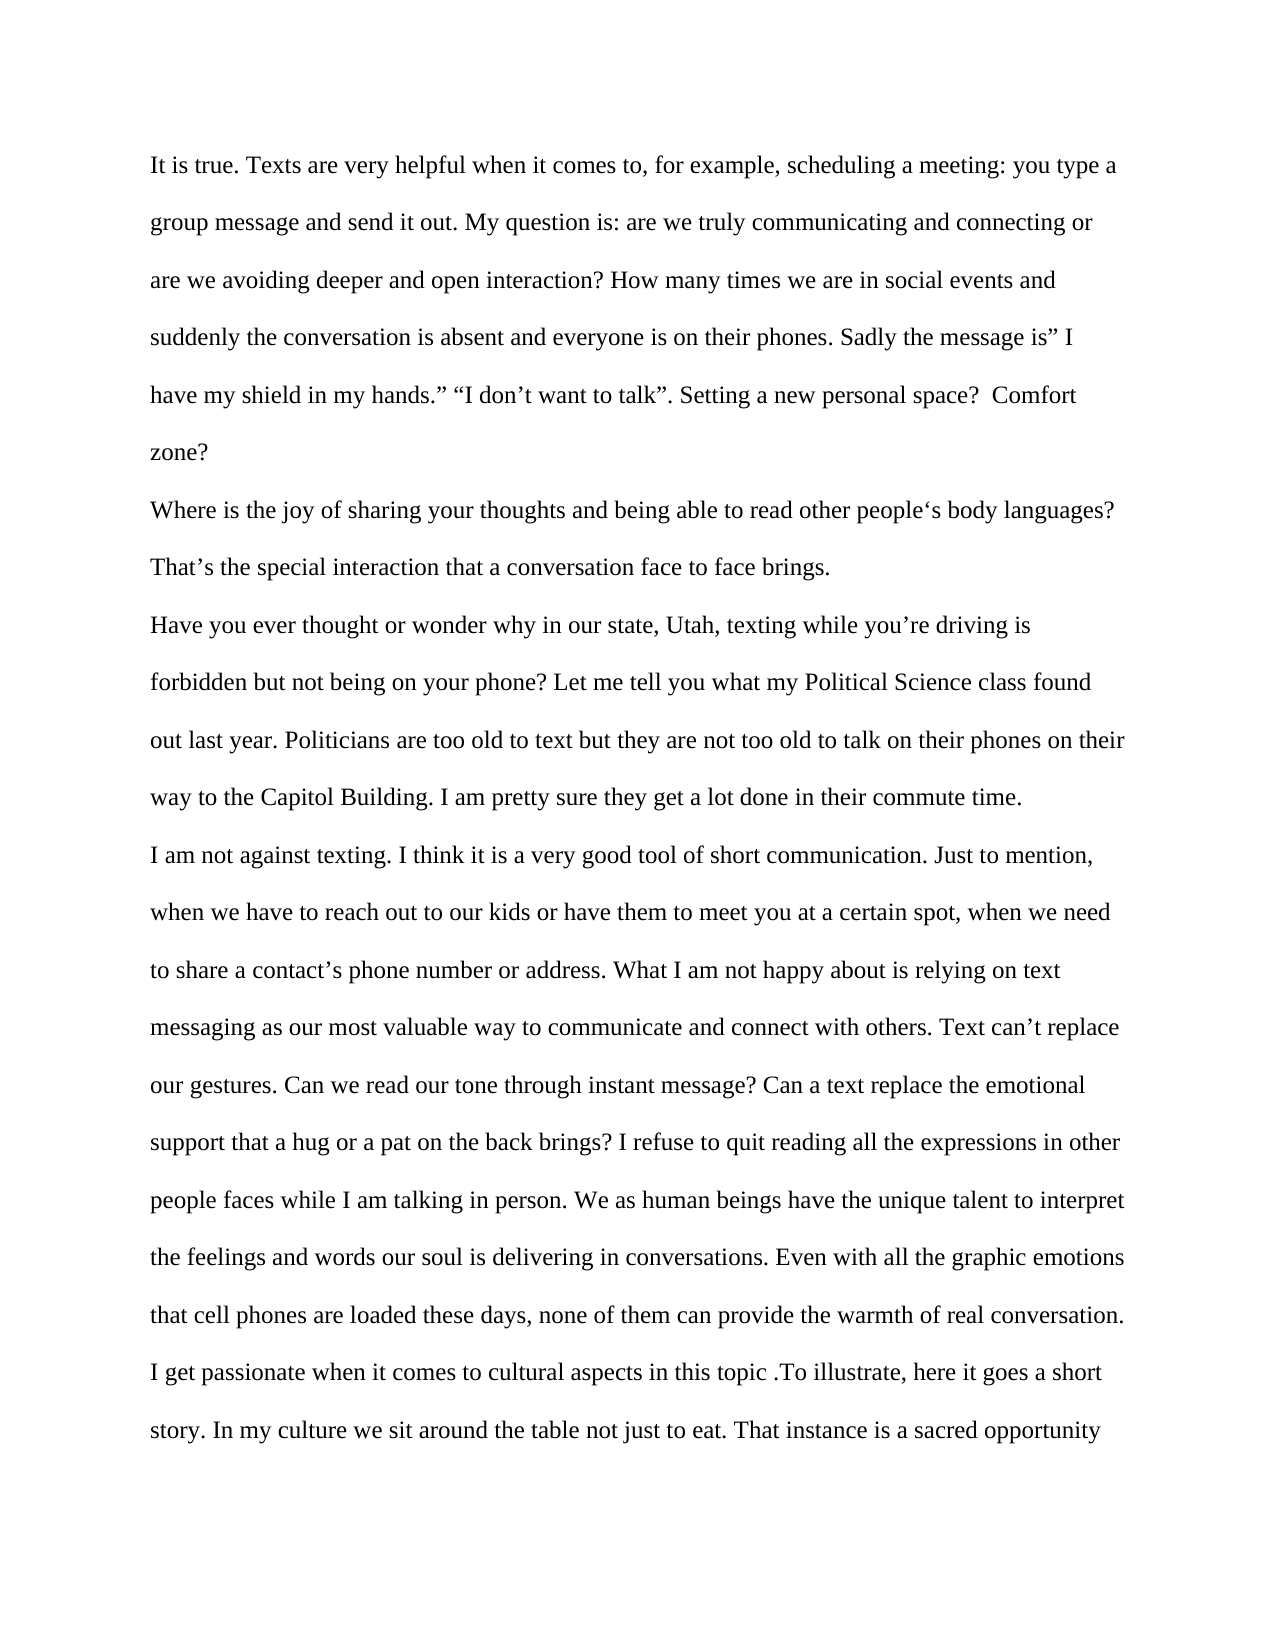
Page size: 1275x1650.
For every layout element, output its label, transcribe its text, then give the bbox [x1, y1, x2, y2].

text Where is the joy of sharing your thoughts and being able to read other people‘s body languages? That’s the special interaction that a conversation face to face brings. [150, 495, 1125, 581]
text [150, 1357, 1125, 1444]
text I am not against texting. I think it is a very good tool of short communication. Just to mention, when we have to reach out to our kids or have them to meet you at a certain spot, when we need to share a contact’s phone number or address. What I am not happy about is relying on text messaging as our most valuable way to communicate and connect with others. Text can’t replace our gestures. Can we read our tone through instant message? Can a text replace the emotional support that a hug or a pat on the back brings? I refuse to quit reading all the expressions in other people faces while I am talking in person. We as human beings have the unique talent to interpret the feelings and words our soul is delivering in conversations. Even with all the graphic emotions that cell phones are loaded these days, none of them can provide the warmth of real conversation. [150, 840, 1125, 1329]
text Have you ever thought or wonder why in our state, Utah, texting while you’re driving is forbidden but not being on your phone? Let me tell you what my Political Science class found out last year. Politicians are too old to text but they are not too old to talk on their phones on their way to the Capitol Building. I am pretty sure they get a lot done in their commute time. [150, 610, 1125, 811]
text It is true. Texts are very helpful when it comes to, for example, scheduling a meeting: you type a group message and send it out. My question is: are we truly communicating and connecting or are we avoiding deeper and open interaction? How many times we are in social events and suddenly the conversation is absent and everyone is on their phones. Sadly the message is” I have my shield in my hands.” “I don’t want to talk”. Setting a new personal space? Comfort zone? [150, 150, 1125, 466]
